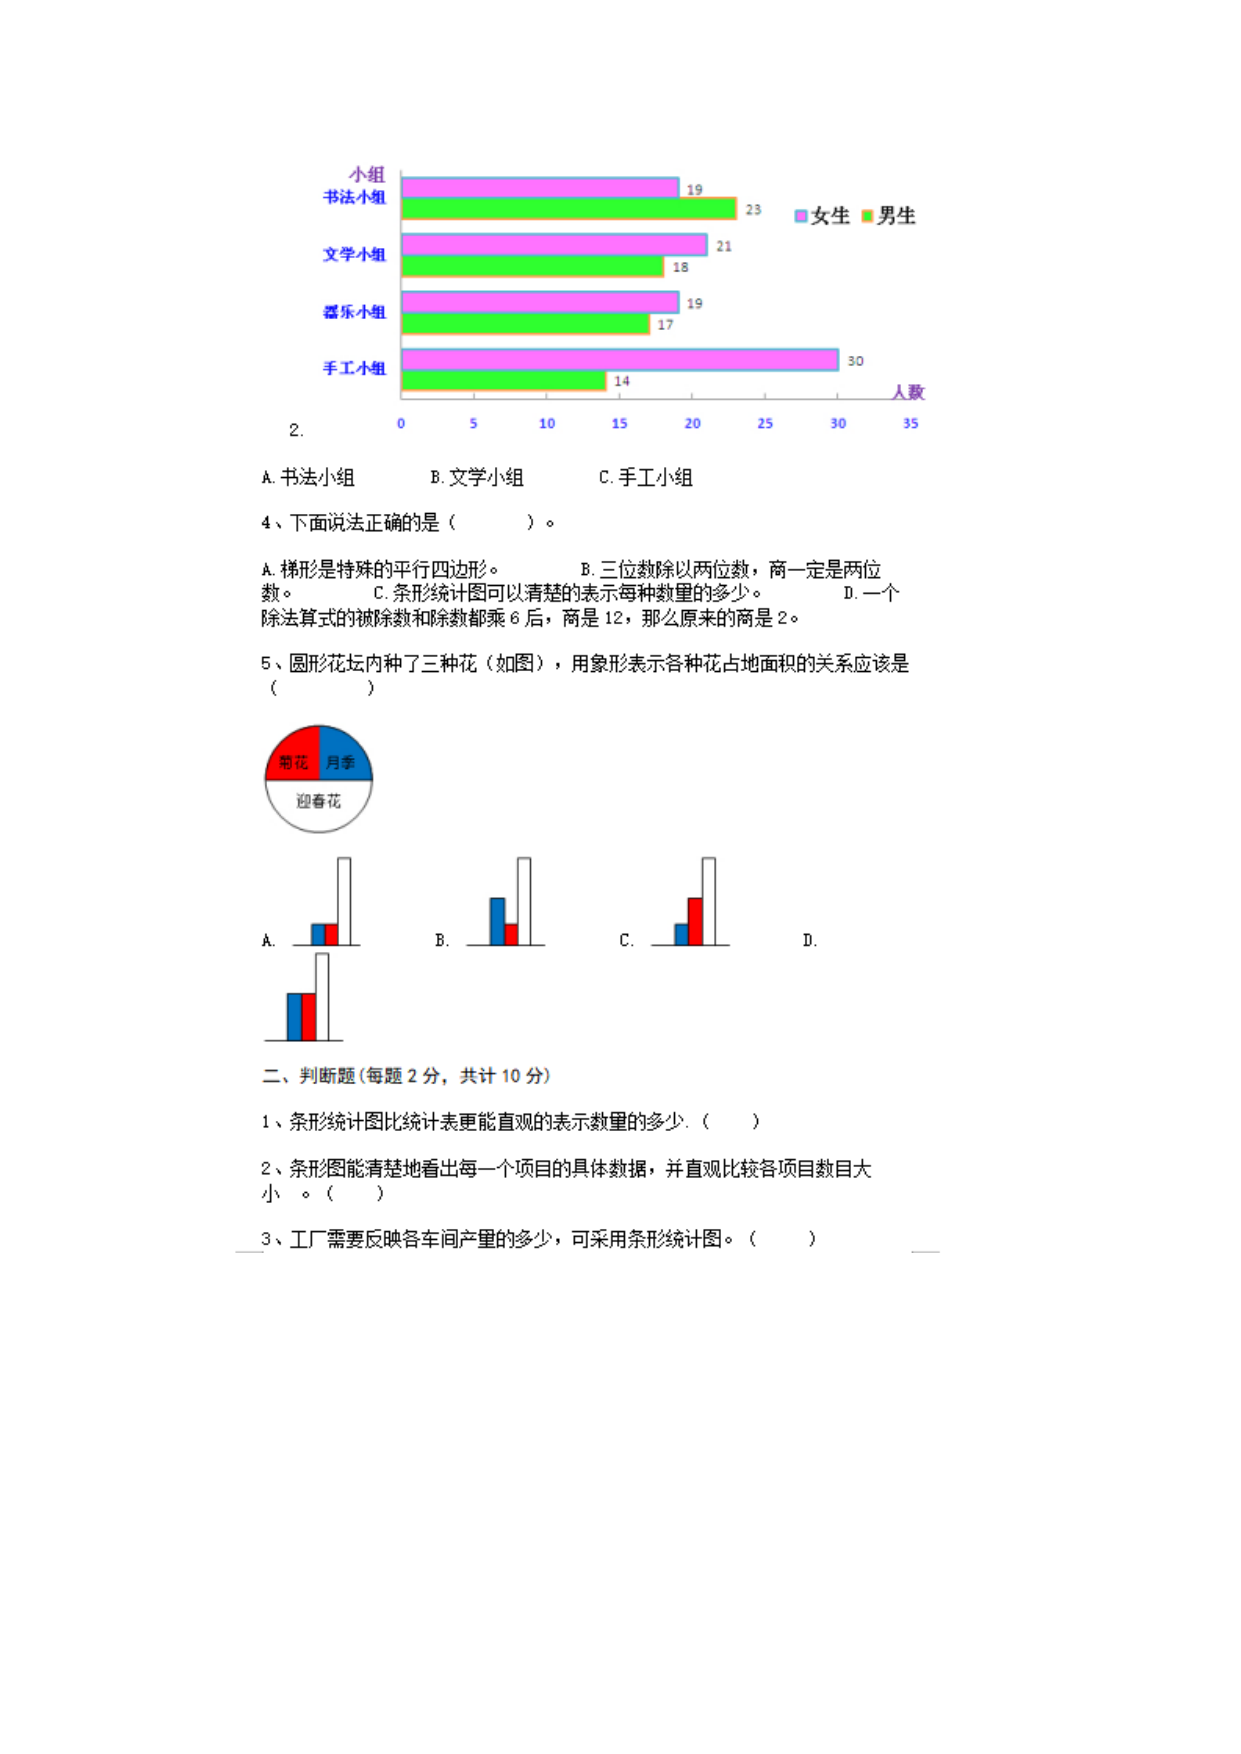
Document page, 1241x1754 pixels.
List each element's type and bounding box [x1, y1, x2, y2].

picture [231, 162, 1009, 1253]
